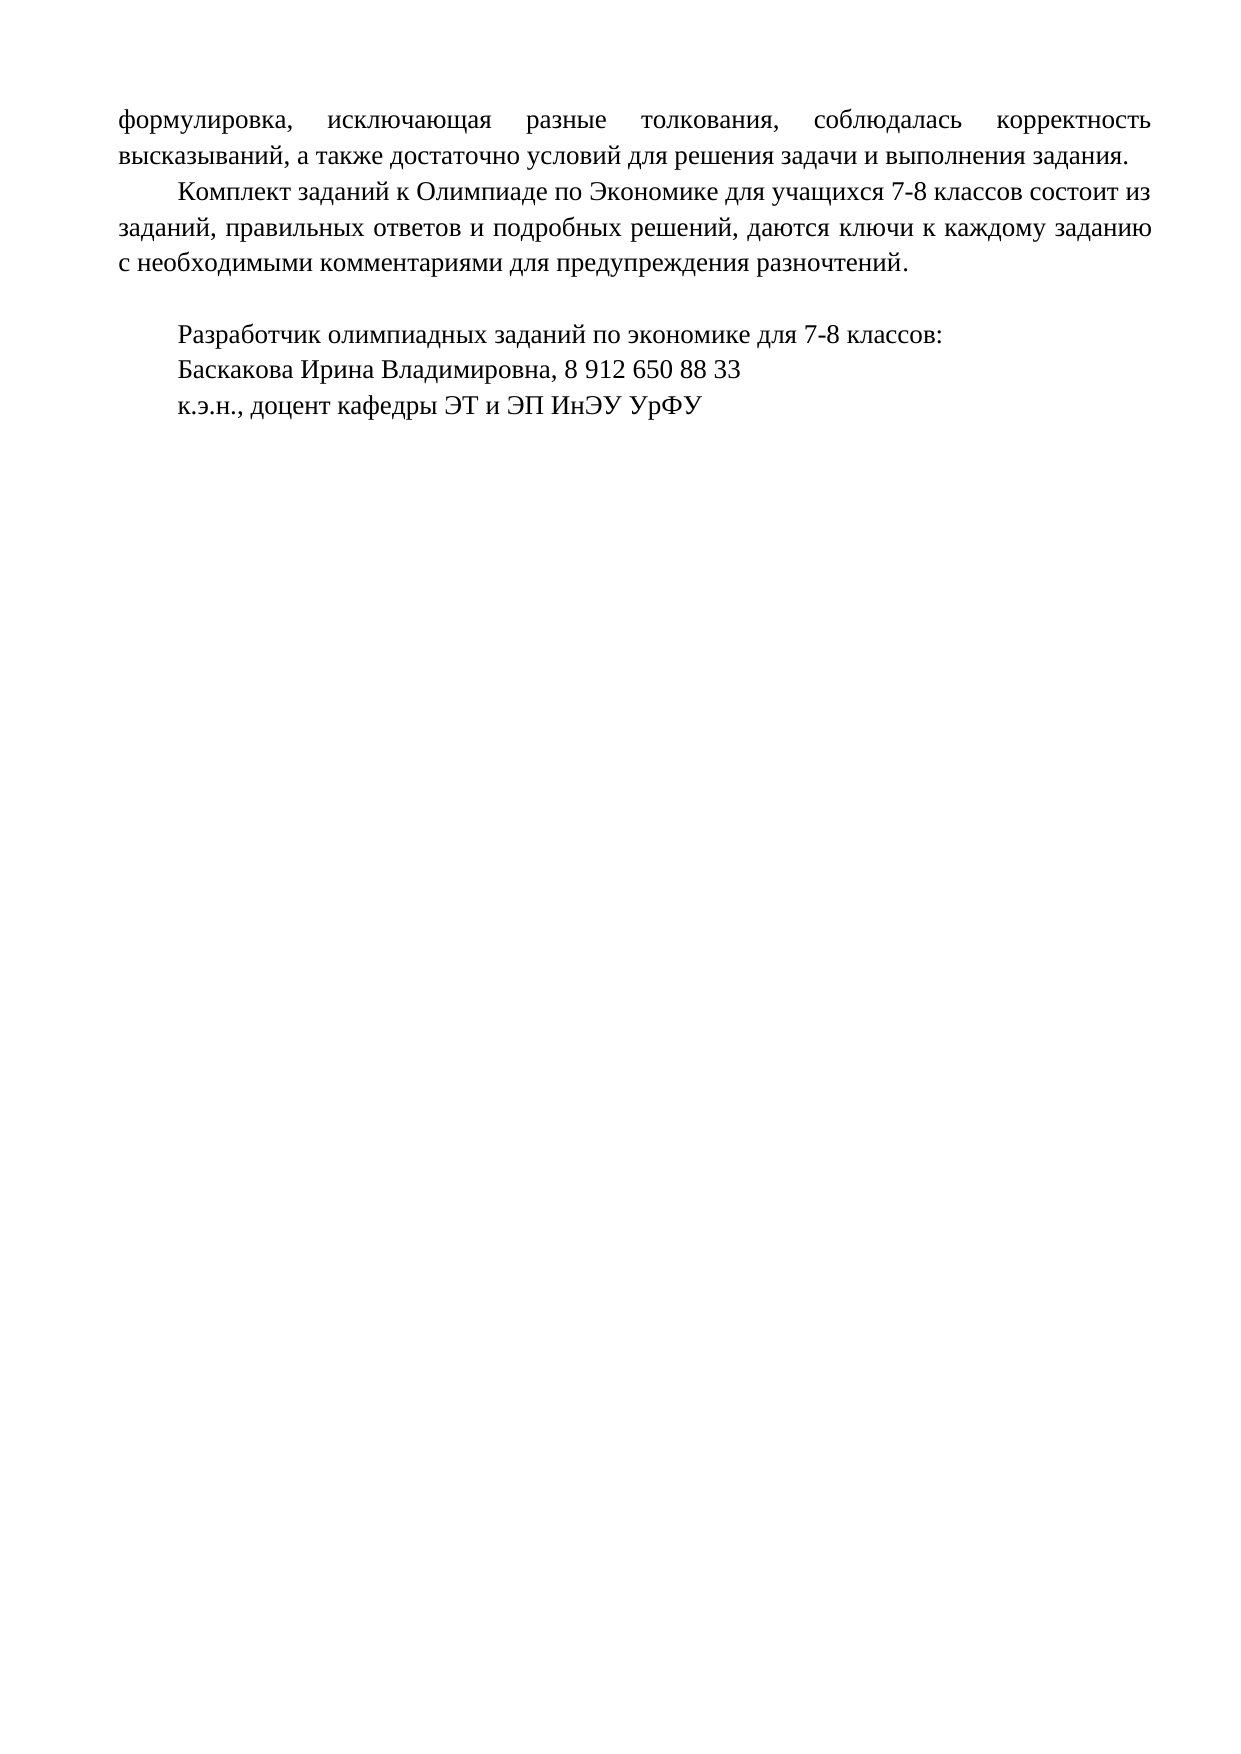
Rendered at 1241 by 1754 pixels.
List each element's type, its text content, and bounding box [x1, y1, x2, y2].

text к.э.н., доцент кафедры ЭТ и ЭП ИнЭУ УрФУ [118, 389, 1152, 420]
text Комплект заданий к Олимпиаде по Экономике для учащихся 7-8 классов состоит из заданий, правильных ответов и подробных решений, даются ключи к каждому заданию с необходимыми комментариями для предупреждения разночтений. [118, 175, 1152, 277]
text Баскакова Ирина Владимировна, 8 912 650 88 33 [118, 353, 1152, 385]
text Разработчик олимпиадных заданий по экономике для 7-8 классов: [118, 318, 1152, 349]
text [118, 103, 1152, 170]
